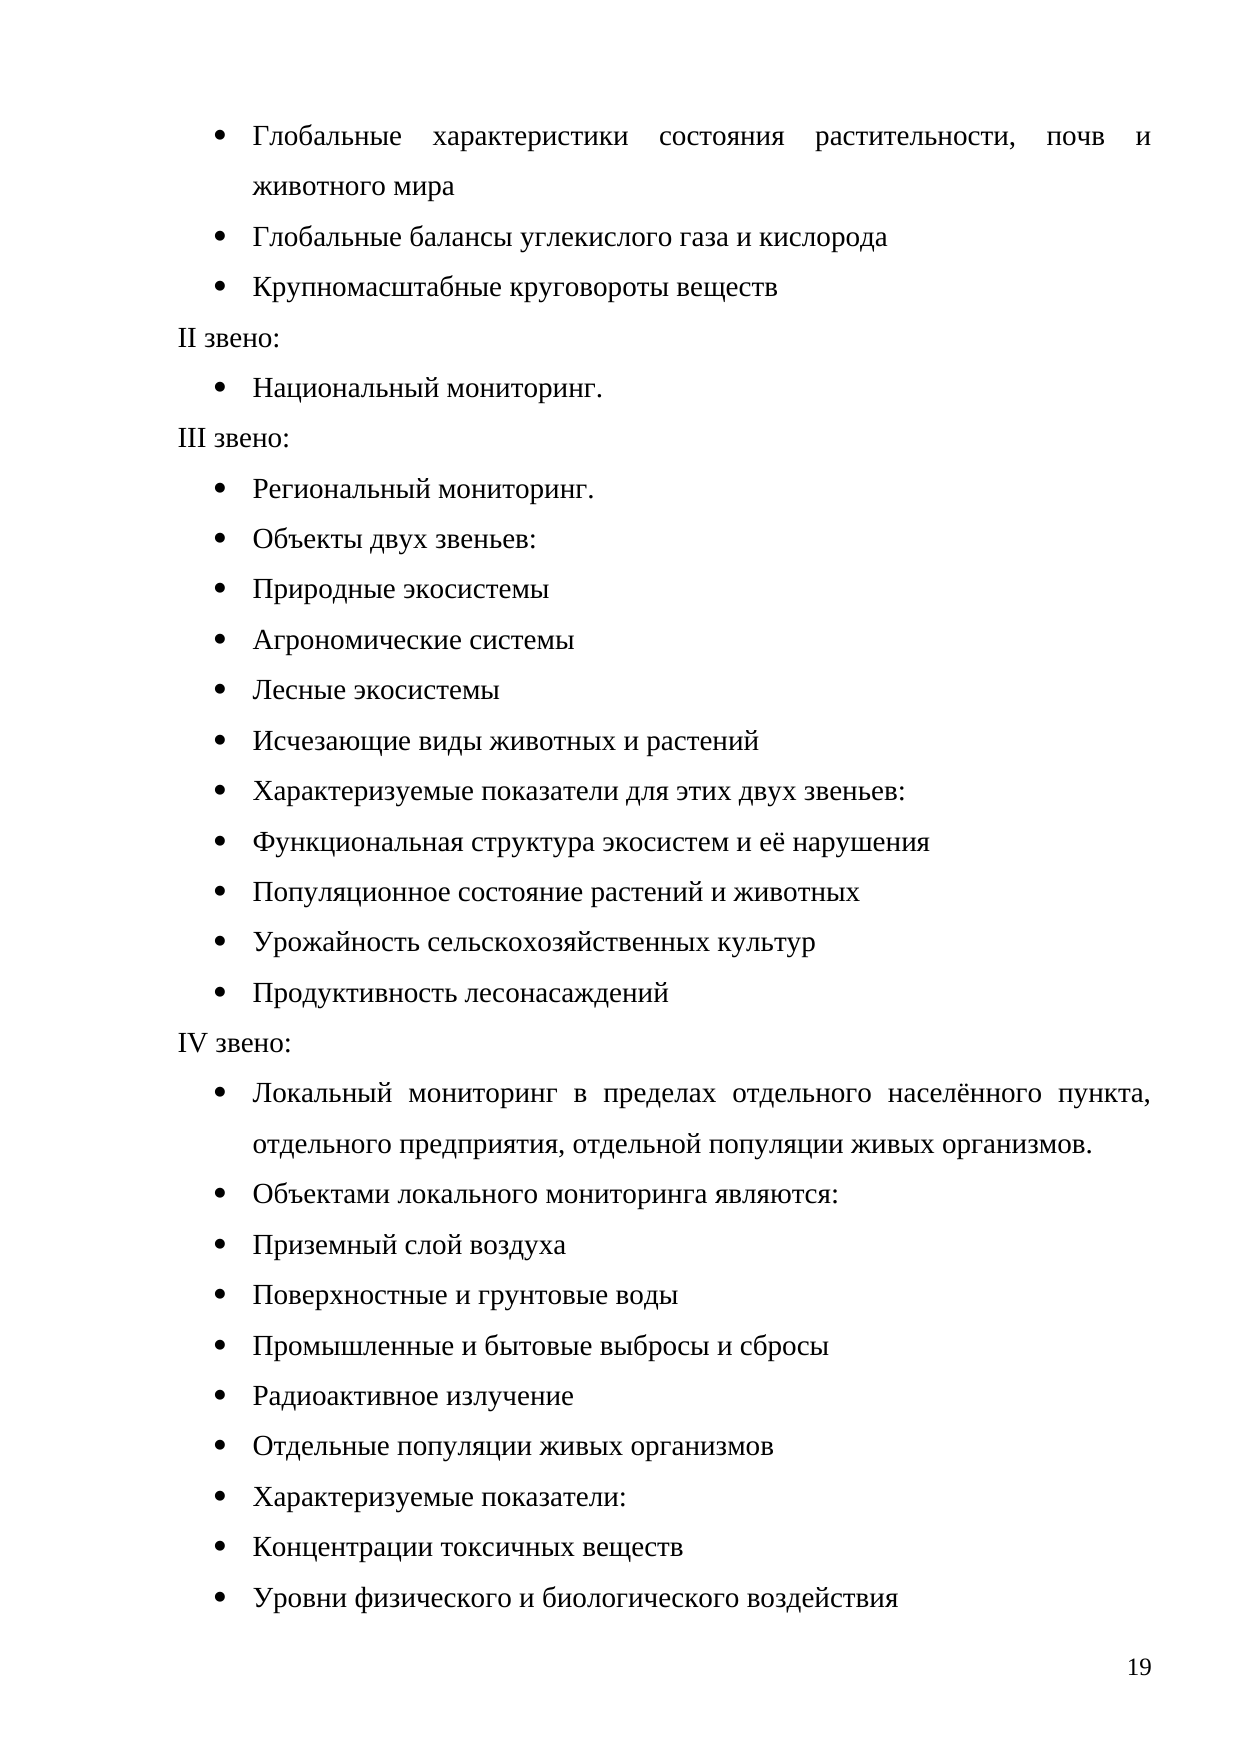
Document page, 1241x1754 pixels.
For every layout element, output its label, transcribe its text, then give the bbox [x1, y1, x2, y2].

list Объекты двух звеньев: [215, 521, 1152, 555]
text IV звено: [177, 1025, 1152, 1059]
list Объектами локального мониторинга являются: [215, 1176, 1152, 1210]
list Лесные экосистемы [215, 672, 1152, 706]
text II звено: [177, 320, 1152, 353]
list Характеризуемые показатели: [215, 1479, 1152, 1512]
list Национальный мониторинг. [215, 370, 1152, 404]
list Концентрации токсичных веществ [215, 1529, 1152, 1563]
list Локальный мониторинг в пределах отдельного населённого пункта, отдельного предприятия, отдельной популяции живых организмов. [215, 1076, 1152, 1159]
list Уровни физического и биологического воздействия [215, 1580, 1152, 1613]
list Крупномасштабные круговороты веществ [215, 269, 1152, 303]
list Функциональная структура экосистем и её нарушения [215, 824, 1152, 857]
list Промышленные и бытовые выбросы и сбросы [215, 1328, 1152, 1361]
list Популяционное состояние растений и животных [215, 874, 1152, 908]
list Приземный слой воздуха [215, 1227, 1152, 1260]
list Отдельные популяции живых организмов [215, 1428, 1152, 1462]
list Региональный мониторинг. [215, 471, 1152, 504]
list Характеризуемые показатели для этих двух звеньев: [215, 773, 1152, 807]
list Глобальные балансы углекислого газа и кислорода [215, 219, 1152, 252]
list Урожайность сельскохозяйственных культур [215, 924, 1152, 958]
list Природные экосистемы [215, 572, 1152, 605]
text III звено: [177, 420, 1152, 454]
list Продуктивность лесонасаждений [215, 975, 1152, 1008]
list Исчезающие виды животных и растений [215, 723, 1152, 756]
list Агрономические системы [215, 622, 1152, 656]
list Радиоактивное излучение [215, 1378, 1152, 1412]
list Поверхностные и грунтовые воды [215, 1277, 1152, 1311]
list Глобальные характеристики состояния растительности, почв и животного мира [215, 118, 1152, 202]
